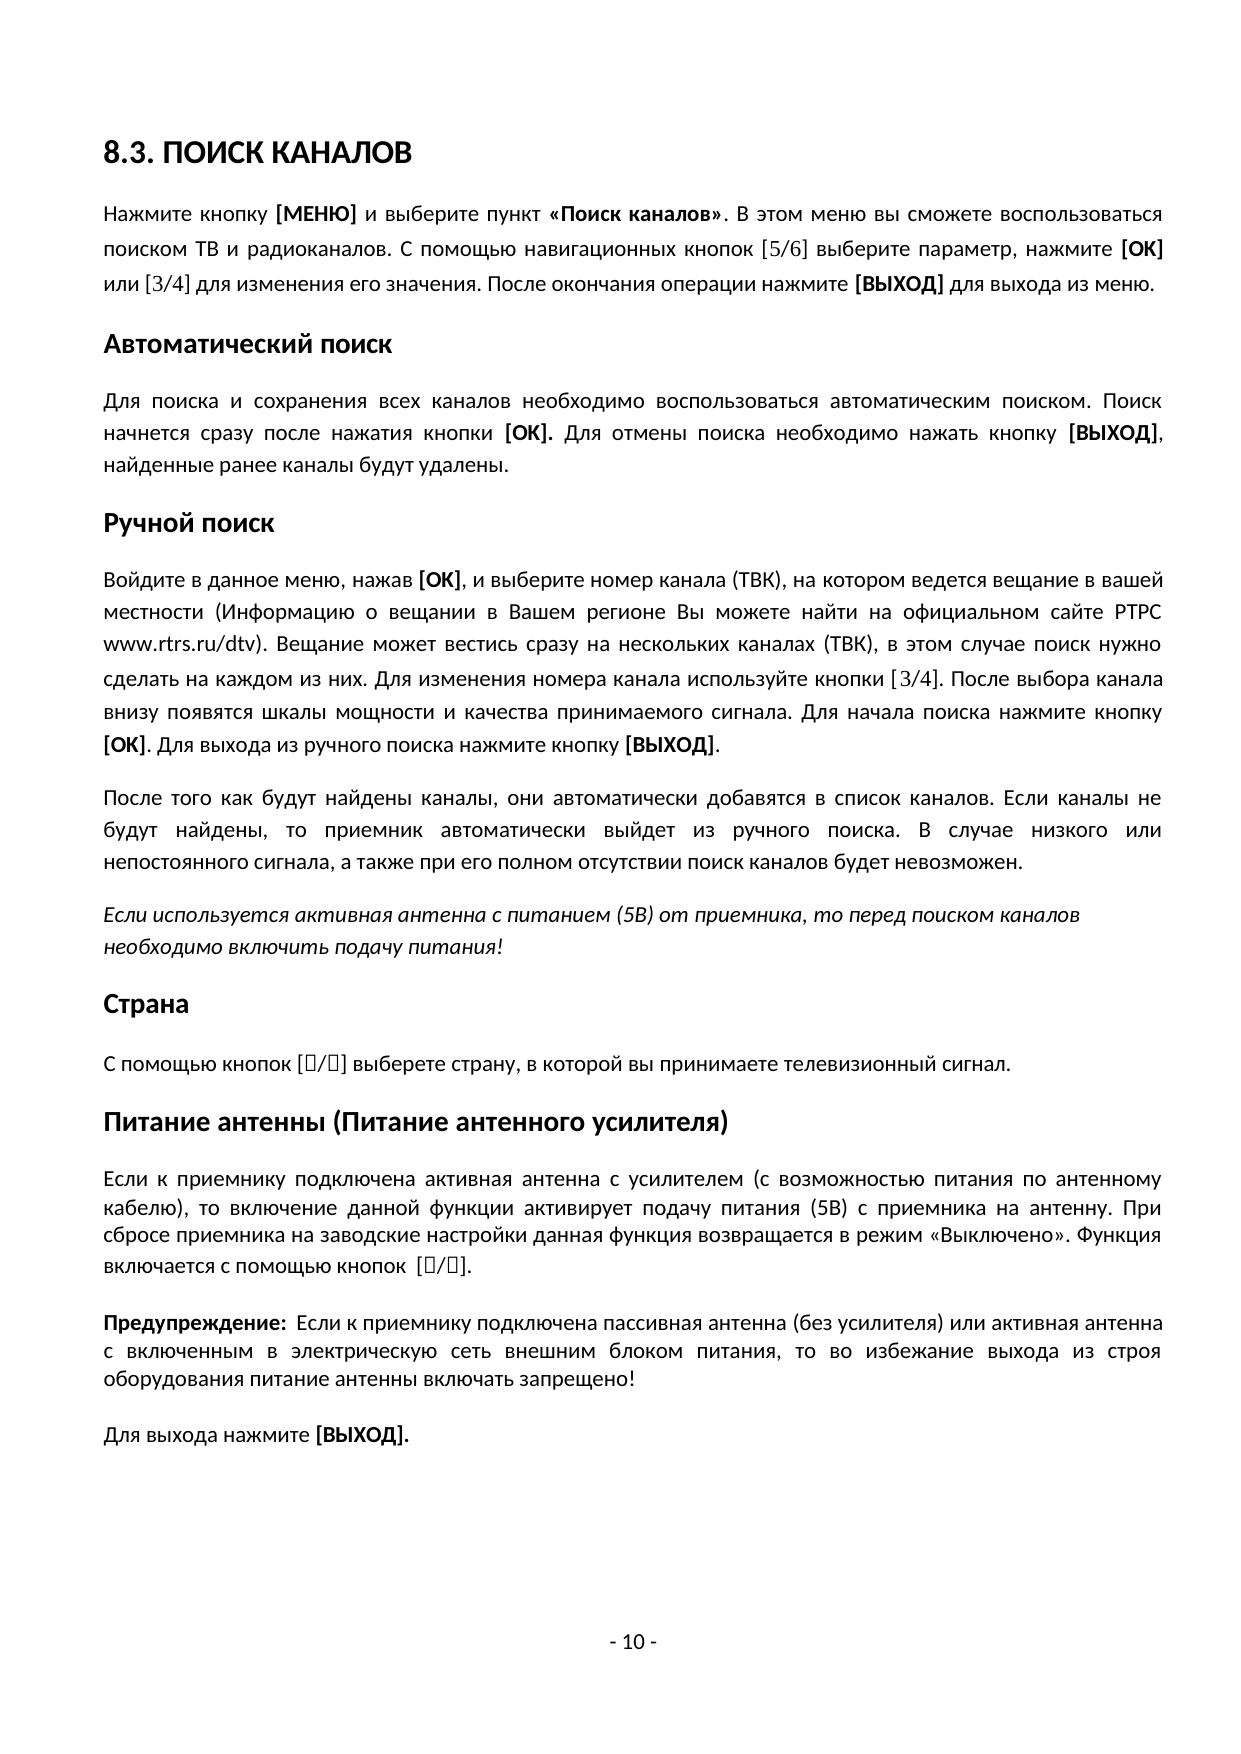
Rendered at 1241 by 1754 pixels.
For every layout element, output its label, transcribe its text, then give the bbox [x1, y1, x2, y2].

subtitle Ручной поиск [103, 504, 1192, 539]
text Если к приемнику подключена активная антенна с усилителем (с возможностью питания по антенному кабелю), то включение данной функции активирует подачу питания (5В) с приемника на антенну. При сбросе приемника на заводские настройки данная функция возвращается в режим «Выключено». Функция включается с помощью кнопок [/]. [103, 1164, 1164, 1280]
text Для поиска и сохранения всех каналов необходимо воспользоваться автоматическим поиском. Поиск начнется сразу после нажатия кнопки [OK]. Для отмены поиска необходимо нажать кнопку [ВЫХОД], найденные ранее каналы будут удалены. [103, 386, 1164, 478]
text С помощью кнопок [/] выберете страну, в которой вы принимаете телевизионный сигнал. [103, 1047, 1192, 1078]
text Войдите в данное меню, нажав [OK], и выберите номер канала (ТВК), на котором ведется вещание в вашей местности (Информацию о вещании в Вашем регионе Вы можете найти на официальном сайте РТРС www.rtrs.ru/dtv). Вещание может вестись сразу на нескольких каналах (ТВК), в этом случае поиск нужно сделать на каждом из них. Для изменения номера канала используйте кнопки [/]. После выбора канала внизу появятся шкалы мощности и качества принимаемого сигнала. Для начала поиска нажмите кнопку [OK]. Для выхода из ручного поиска нажмите кнопку [ВЫХОД]. [103, 565, 1164, 758]
subtitle Автоматический поиск [103, 325, 1192, 360]
subtitle Питание антенны (Питание антенного усилителя) [103, 1103, 1192, 1139]
text Для выхода нажмите [ВЫХОД]. [103, 1420, 1192, 1448]
text После того как будут найдены каналы, они автоматически добавятся в список каналов. Если каналы не будут найдены, то приемник автоматически выйдет из ручного поиска. В случае низкого или непостоянного сигнала, а также при его полном отсутствии поиск каналов будет невозможен. [103, 783, 1163, 875]
subtitle ПОИСК КАНАЛОВ [103, 131, 1192, 172]
text Если используется активная антенна с питанием (5В) от приемника, то перед поиском каналов необходимо включить подачу питания! [103, 900, 1163, 960]
text Предупреждение: Если к приемнику подключена пассивная антенна (без усилителя) или активная антенна с включенным в электрическую сеть внешним блоком питания, то во избежание выхода из строя оборудования питание антенны включать запрещено! [103, 1308, 1163, 1392]
subtitle Страна [103, 985, 1192, 1021]
text Нажмите кнопку [МЕНЮ] и выберите пункт «Поиск каналов». В этом меню вы сможете воспользоваться поиском ТВ и радиоканалов. С помощью навигационных кнопок [/] выберите параметр, нажмите [OK] или [/] для изменения его значения. После окончания операции нажмите [ВЫХОД] для выхода из меню. [103, 199, 1164, 299]
